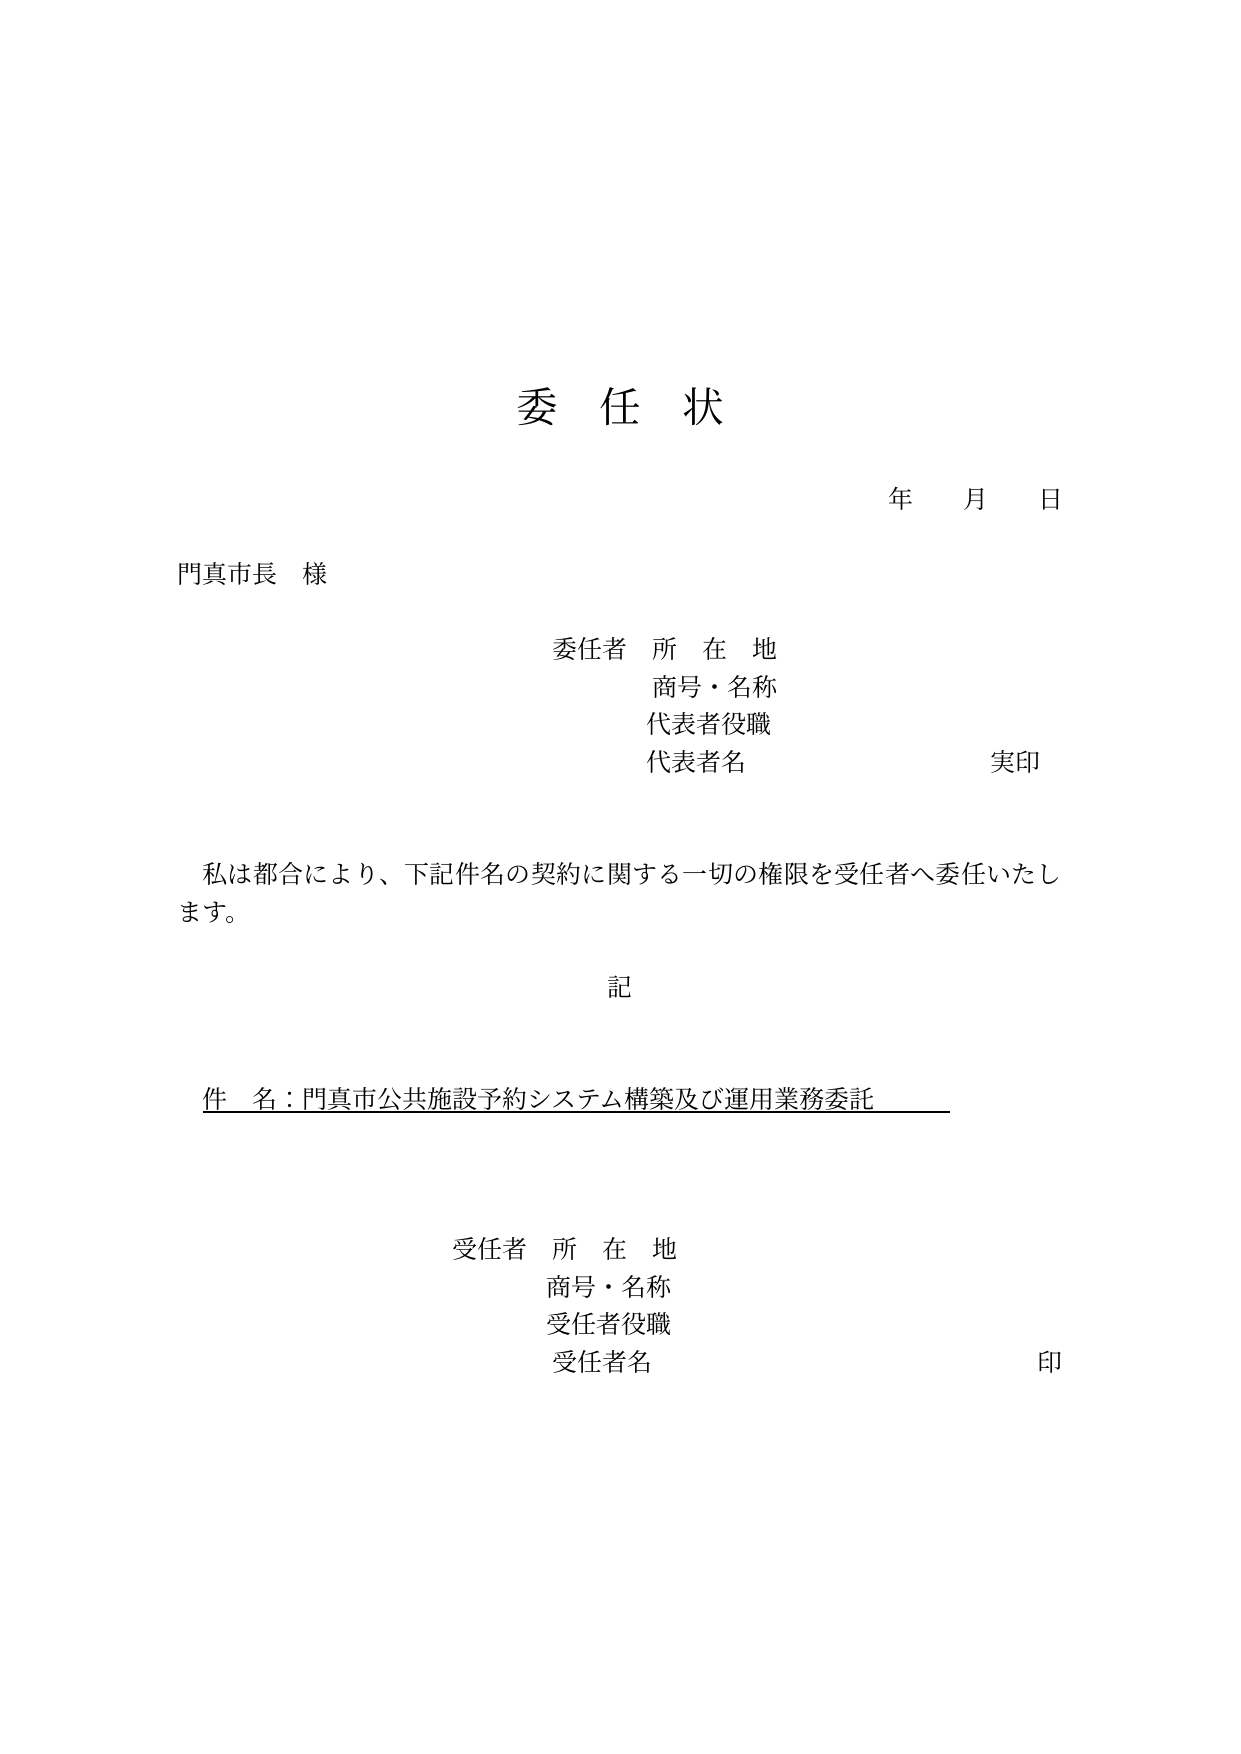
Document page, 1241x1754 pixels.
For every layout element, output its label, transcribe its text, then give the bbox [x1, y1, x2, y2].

text 商号・名称 [177, 667, 1063, 704]
text 商号・名称 [177, 1267, 1063, 1304]
text 受任者役職 [177, 1304, 1063, 1342]
text 委任者 所 在 地 [177, 629, 1063, 667]
text 記 [177, 967, 1063, 1004]
text 私は都合により、下記件名の契約に関する一切の権限を受任者へ委任いたします。 [177, 854, 1063, 929]
text 件 名：門真市公共施設予約システム構築及び運用業務委託 [177, 1079, 1063, 1117]
text 受任者 所 在 地 [177, 1229, 1063, 1267]
text 門真市長 様 [177, 554, 1063, 592]
text 受任者名 印 [177, 1342, 1063, 1417]
text 年 月 日 [177, 479, 1063, 517]
text 委 任 状 [177, 367, 1063, 442]
text 代表者名 実印 [177, 742, 1063, 779]
text 代表者役職 [177, 704, 1063, 742]
